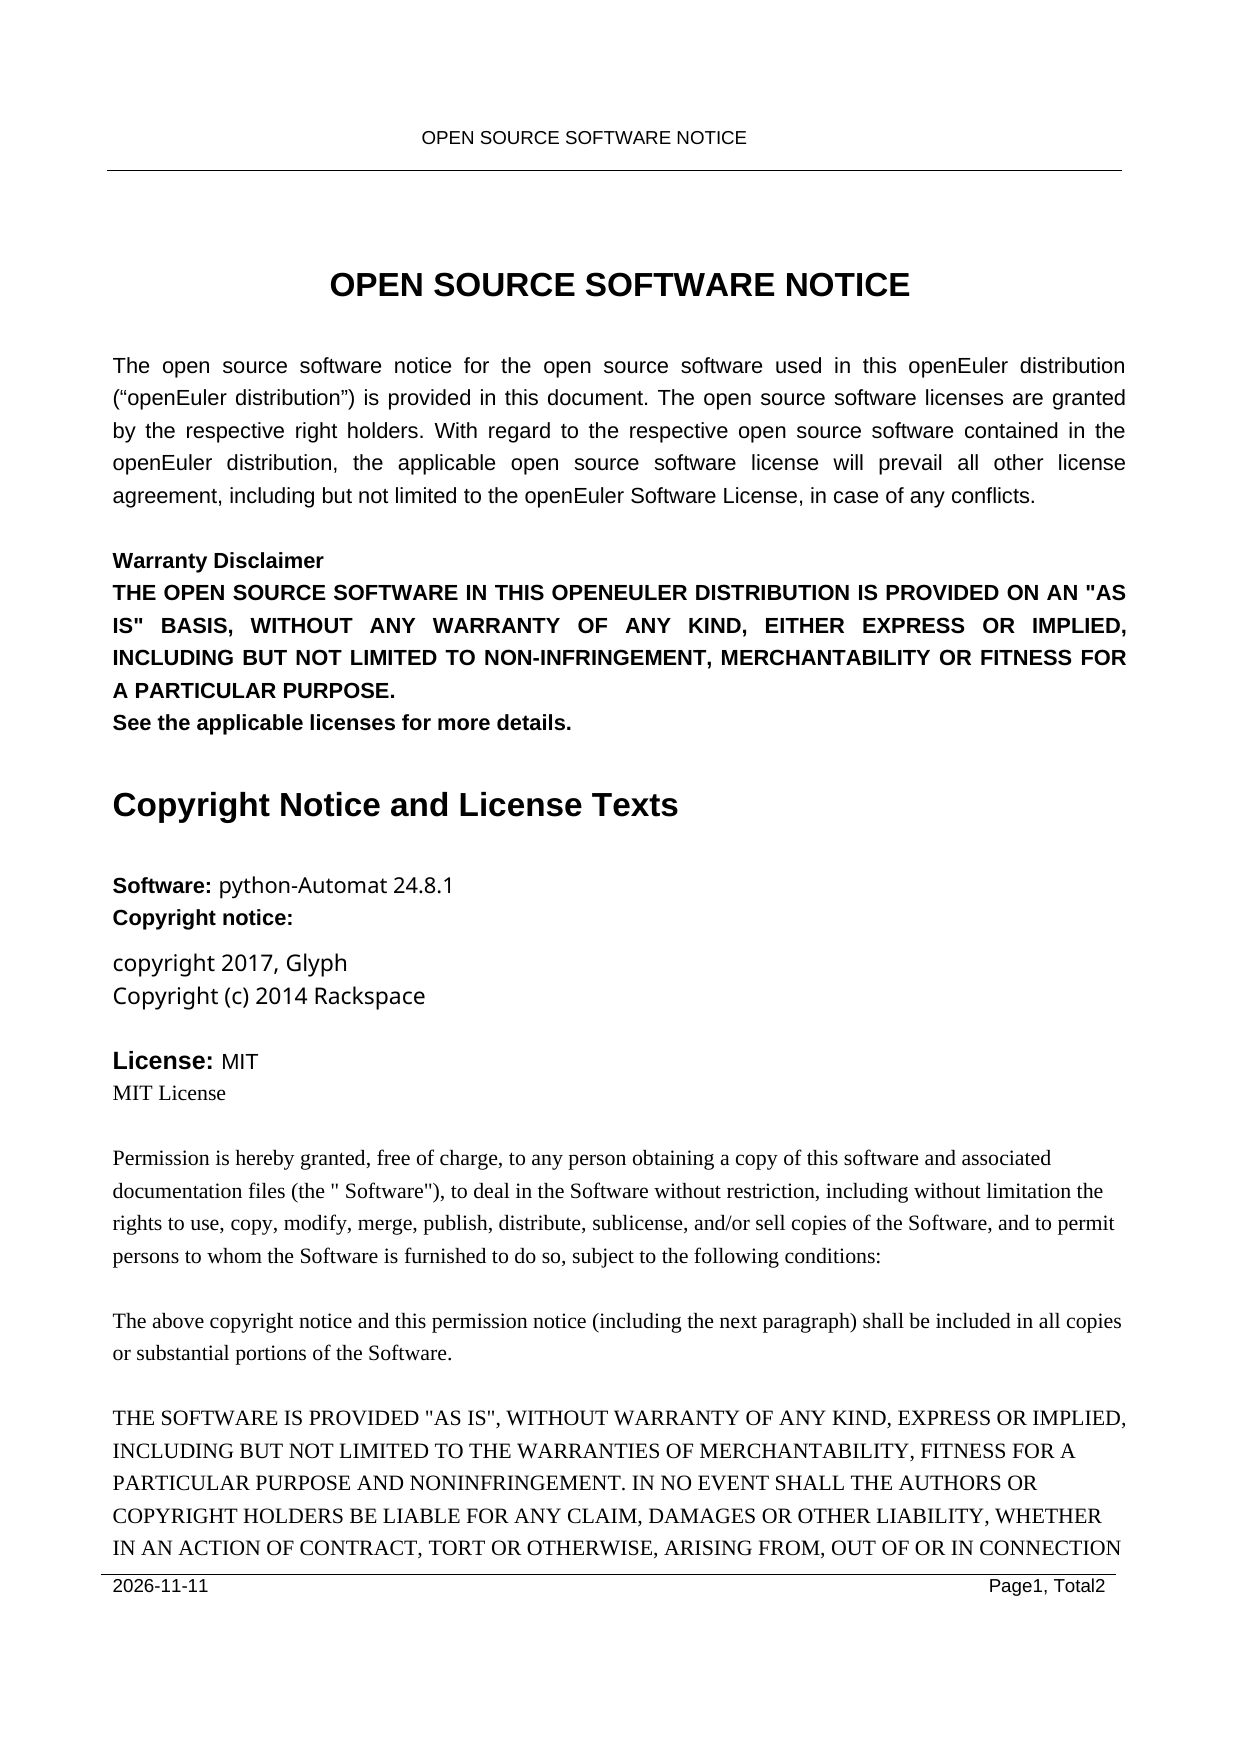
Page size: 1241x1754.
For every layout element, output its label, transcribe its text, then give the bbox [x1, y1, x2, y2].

text Copyright Notice and License Texts [112, 771, 1128, 836]
text The open source software notice for the open source software used in this openEuler distribution (“openEuler distribution”) is provided in this document. The open source software licenses are granted by the respective right holders. With regard to the respective open source software contained in the openEuler distribution, the applicable open source software license will prevail all other license agreement, including but not limited to the openEuler Software License, in case of any conflicts. [112, 349, 1128, 511]
text OPEN SOURCE SOFTWARE NOTICE [112, 251, 1128, 316]
text Warranty Disclaimer [112, 544, 1128, 576]
text License: MIT [112, 1044, 1128, 1077]
text copyright 2017, Glyph Copyright (c) 2014 Rackspace [112, 947, 1128, 1044]
text Copyright notice: [112, 901, 1128, 934]
text THE OPEN SOURCE SOFTWARE IN THIS OPENEULER DISTRIBUTION IS PROVIDED ON AN "AS IS" BASIS, WITHOUT ANY WARRANTY OF ANY KIND, EITHER EXPRESS OR IMPLIED, INCLUDING BUT NOT LIMITED TO NON-INFRINGEMENT, MERCHANTABILITY OR FITNESS FOR A PARTICULAR PURPOSE. See the applicable licenses for more details. [112, 576, 1128, 739]
title Software: python-Automat 24.8.1 [112, 869, 1128, 901]
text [112, 1077, 1128, 1564]
